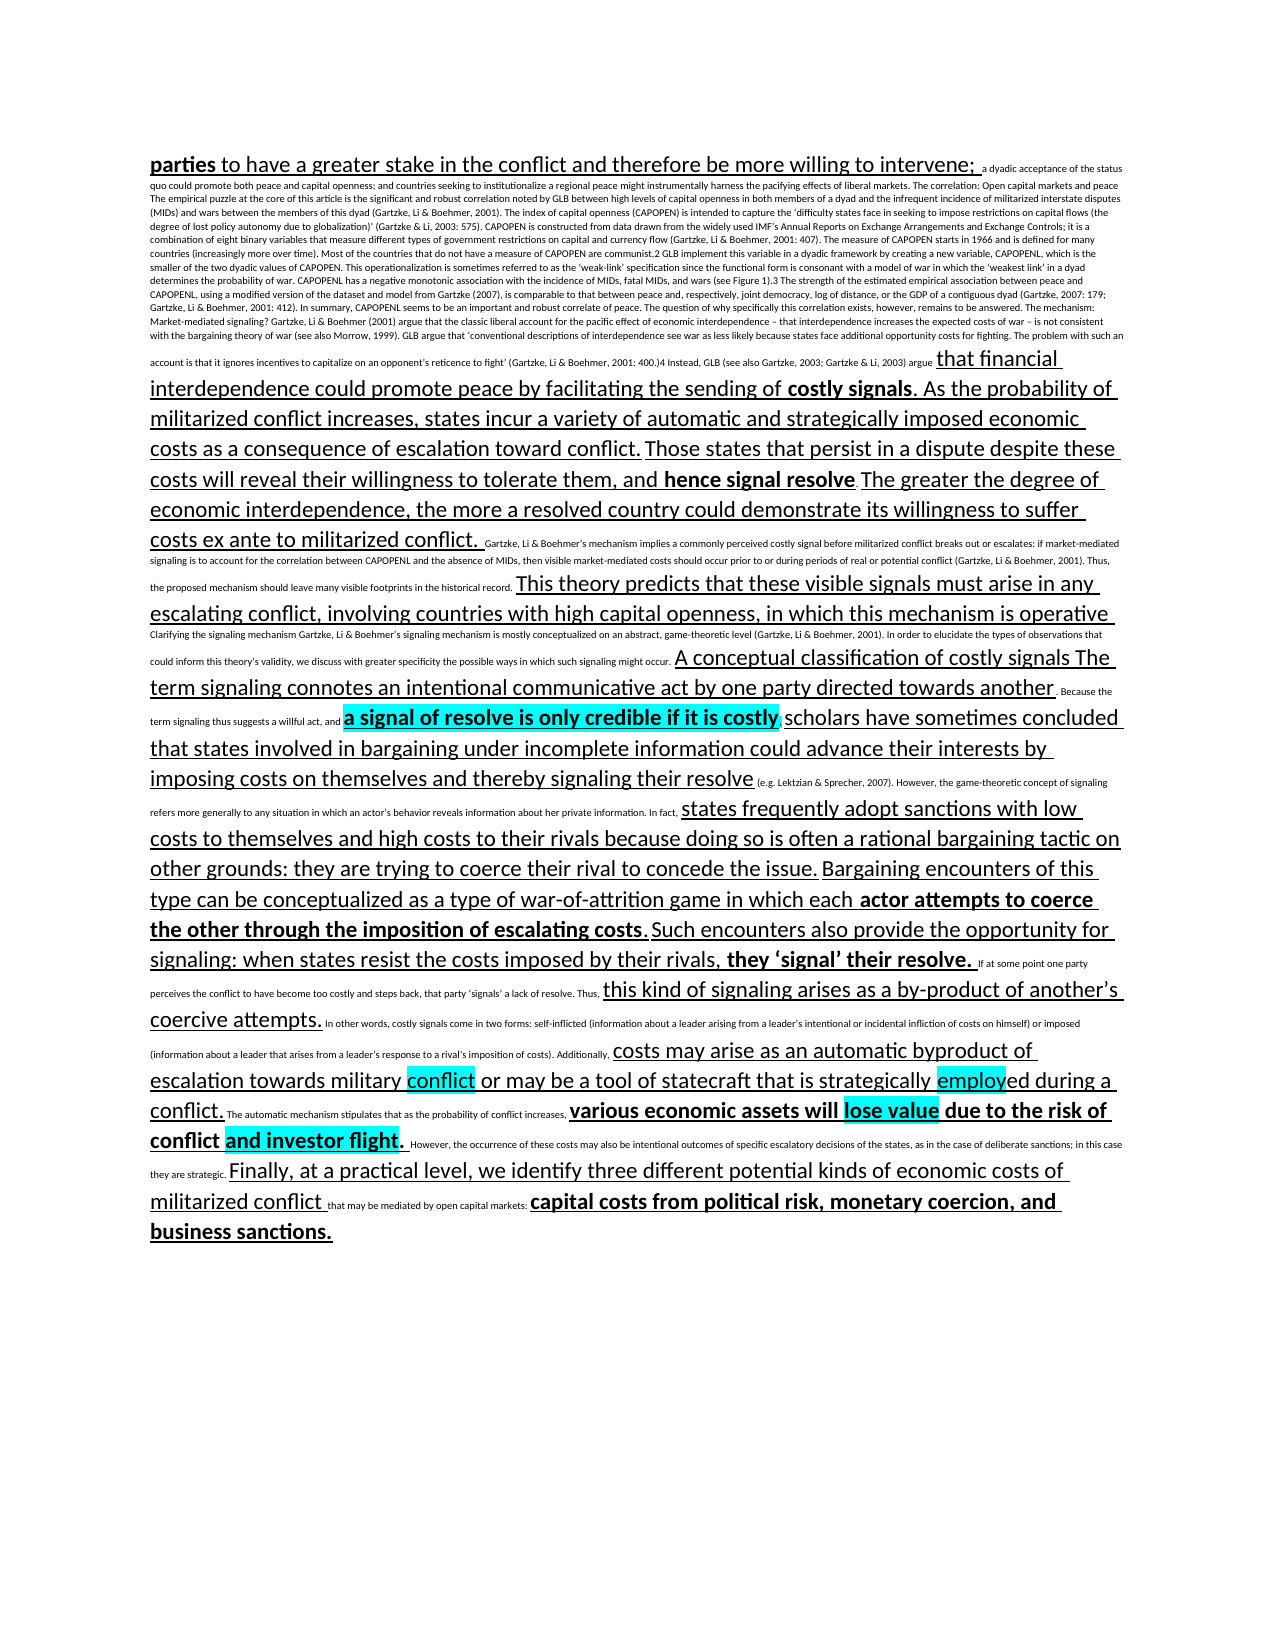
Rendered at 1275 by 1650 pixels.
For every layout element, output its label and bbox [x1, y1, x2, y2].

text [150, 150, 1125, 1245]
